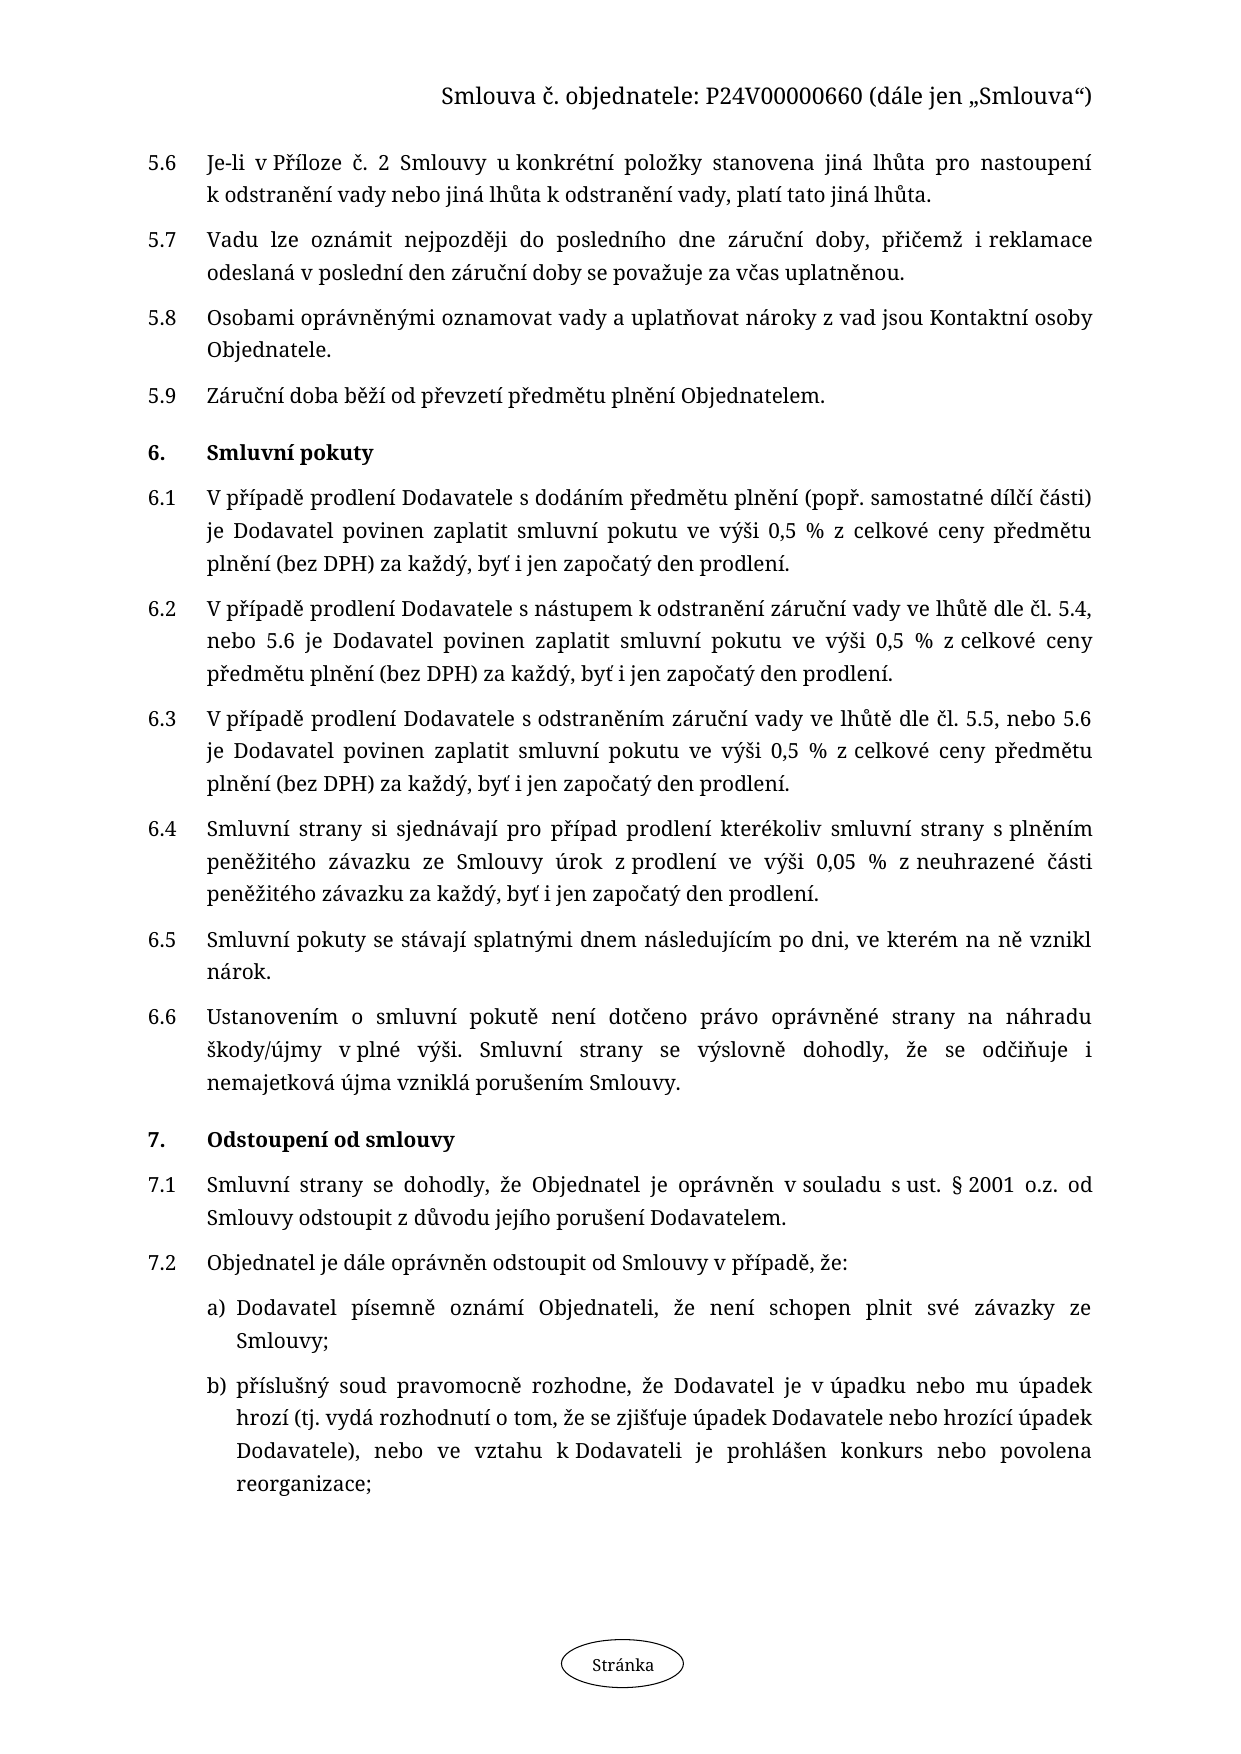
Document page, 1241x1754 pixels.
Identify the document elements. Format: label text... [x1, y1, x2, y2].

list příslušný soud pravomocně rozhodne, že Dodavatel je v úpadku nebo mu úpadek hrozí (tj. vydá rozhodnutí o tom, že se zjišťuje úpadek Dodavatele nebo hrozící úpadek Dodavatele), nebo ve vztahu k Dodavateli je prohlášen konkurs nebo povolena reorganizace; [207, 1371, 1093, 1497]
list Smluvní pokuty se stávají splatnými dnem následujícím po dni, ve kterém na ně vznikl nárok. [148, 925, 1093, 986]
list Je-li v Příloze č. 2 Smlouvy u konkrétní položky stanovena jiná lhůta pro nastoupení k odstranění vady nebo jiná lhůta k odstranění vady, platí tato jiná lhůta. [148, 148, 1093, 209]
list Objednatel je dále oprávněn odstoupit od Smlouvy v případě, že: [148, 1248, 1093, 1276]
list V případě prodlení Dodavatele s nástupem k odstranění záruční vady ve lhůtě dle čl. 5.4, nebo 5.6 je Dodavatel povinen zaplatit smluvní pokutu ve výši 0,5 % z celkové ceny předmětu plnění (bez DPH) za každý, byť i jen započatý den prodlení. [148, 594, 1093, 687]
list Smluvní strany si sjednávají pro případ prodlení kterékoliv smluvní strany s plněním peněžitého závazku ze Smlouvy úrok z prodlení ve výši 0,05 % z neuhrazené části peněžitého závazku za každý, byť i jen započatý den prodlení. [148, 814, 1093, 908]
list Odstoupení od smlouvy [148, 1125, 1093, 1154]
list Záruční doba běží od převzetí předmětu plnění Objednatelem. [148, 381, 1093, 409]
list Dodavatel písemně oznámí Objednateli, že není schopen plnit své závazky ze Smlouvy; [207, 1293, 1093, 1354]
list Osobami oprávněnými oznamovat vady a uplatňovat nároky z vad jsou Kontaktní osoby Objednatele. [148, 303, 1093, 364]
list Vadu lze oznámit nejpozději do posledního dne záruční doby, přičemž i reklamace odeslaná v poslední den záruční doby se považuje za včas uplatněnou. [148, 225, 1093, 286]
list Smluvní pokuty [148, 438, 1093, 467]
list V případě prodlení Dodavatele s dodáním předmětu plnění (popř. samostatné dílčí části) je Dodavatel povinen zaplatit smluvní pokutu ve výši 0,5 % z celkové ceny předmětu plnění (bez DPH) za každý, byť i jen započatý den prodlení. [148, 483, 1093, 577]
list Smluvní strany se dohodly, že Objednatel je oprávněn v souladu s ust. § 2001 o.z. od Smlouvy odstoupit z důvodu jejího porušení Dodavatelem. [148, 1170, 1093, 1231]
list Ustanovením o smluvní pokutě není dotčeno právo oprávněné strany na náhradu škody/újmy v plné výši. Smluvní strany se výslovně dohodly, že se odčiňuje i nemajetková újma vzniklá porušením Smlouvy. [148, 1002, 1093, 1096]
list V případě prodlení Dodavatele s odstraněním záruční vady ve lhůtě dle čl. 5.5, nebo 5.6 je Dodavatel povinen zaplatit smluvní pokutu ve výši 0,5 % z celkové ceny předmětu plnění (bez DPH) za každý, byť i jen započatý den prodlení. [148, 704, 1093, 798]
